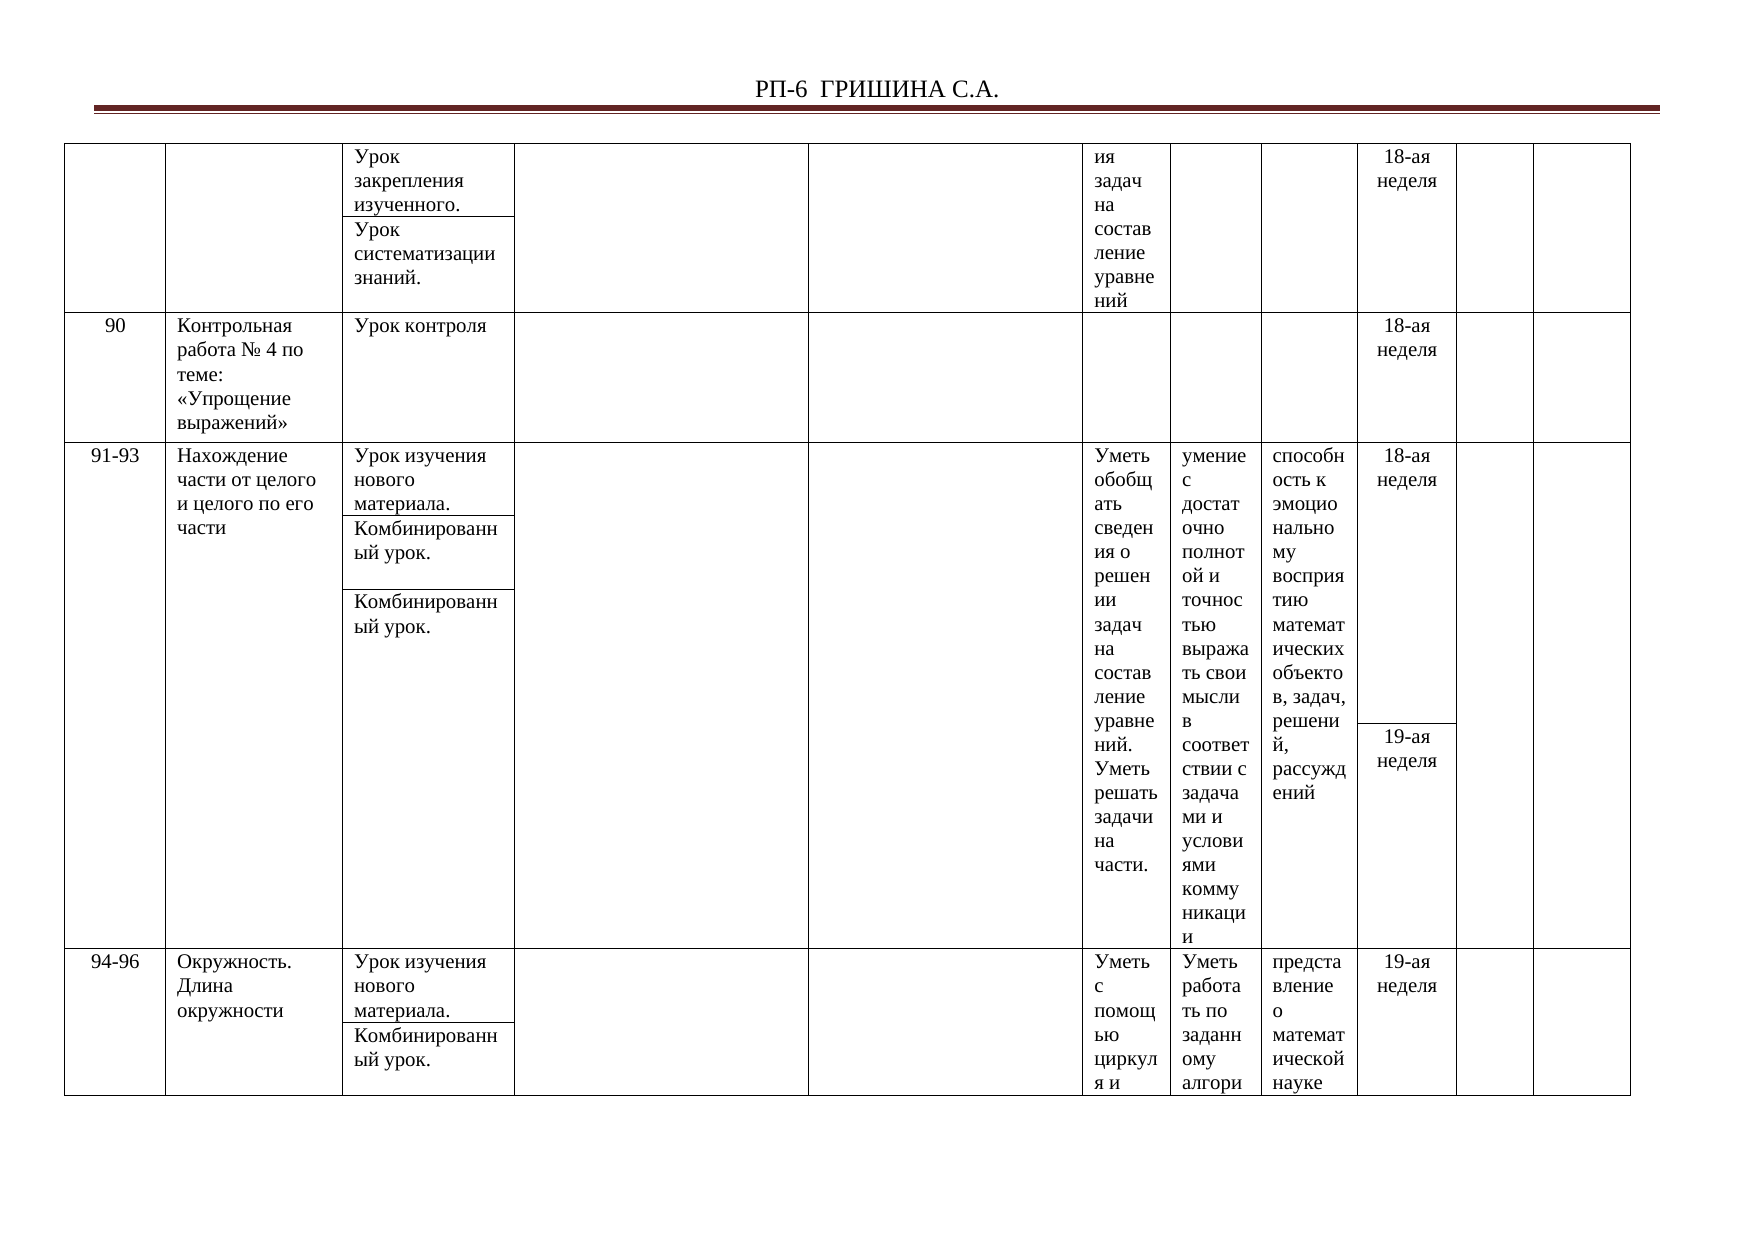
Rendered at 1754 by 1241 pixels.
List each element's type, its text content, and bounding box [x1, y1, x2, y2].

table_cell Уметь работать по заданному алгоритму, аргументировать решение и найденные ошибки [1171, 949, 1261, 1095]
table_cell Нахождение части от целого и целого по его части [166, 443, 342, 948]
table_cell 18-ая неделя [1358, 313, 1456, 442]
table_cell Урок систематизации знаний. [343, 217, 514, 312]
table_cell Уметь с помощью циркуля и линейки находить центр окружности, если он не обозначен, используя свойство прямого угла и серединного перпендикуляра [1083, 949, 1170, 1095]
table_cell [809, 313, 1082, 442]
table_cell 19-ая неделя [1358, 949, 1456, 1095]
table_cell [1171, 313, 1261, 442]
table_cell 19-ая неделя [1358, 724, 1456, 948]
table_cell 90 [65, 313, 165, 442]
table_cell [1457, 313, 1533, 442]
table_cell [1083, 313, 1170, 442]
table_cell [1534, 443, 1630, 948]
table_cell [515, 313, 808, 442]
table_cell 18-ая неделя [1358, 144, 1456, 312]
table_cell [503, 144, 514, 216]
table_cell Комбинированный урок. [343, 590, 514, 948]
table_cell 91-93 [65, 443, 165, 948]
table_cell 18-ая неделя [1358, 443, 1456, 722]
table_cell Контрольная работа № 4 по теме: «Упрощение выражений» [166, 313, 342, 442]
table_cell представление о математической науке как сфере человеческой деятельности [1262, 949, 1357, 1095]
table_cell [515, 443, 808, 948]
table_cell [1534, 313, 1630, 442]
table_cell Окружность. Длина окружности [166, 949, 342, 1095]
table_cell умение с достаточно полнотой и точностью выражать свои мысли в соответствии с задачами и условиями коммуникации [1171, 443, 1261, 948]
table_cell [809, 443, 1082, 948]
table_cell [515, 949, 808, 1095]
table_cell 94-96 [65, 949, 165, 1095]
table_cell Уметь обобщать сведения о решении задач на составление уравнений. Уметь решать задачи на части. [1083, 443, 1170, 948]
table_cell [1457, 443, 1533, 948]
table_cell способность к эмоциональному восприятию математических объектов, задач, решений, рассуждений [1262, 443, 1357, 948]
table_cell [809, 949, 1082, 1095]
table_cell [1534, 949, 1630, 1095]
table_cell [1262, 313, 1357, 442]
table_cell Урок контроля [343, 313, 514, 442]
table_cell [1457, 949, 1533, 1095]
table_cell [343, 144, 354, 216]
